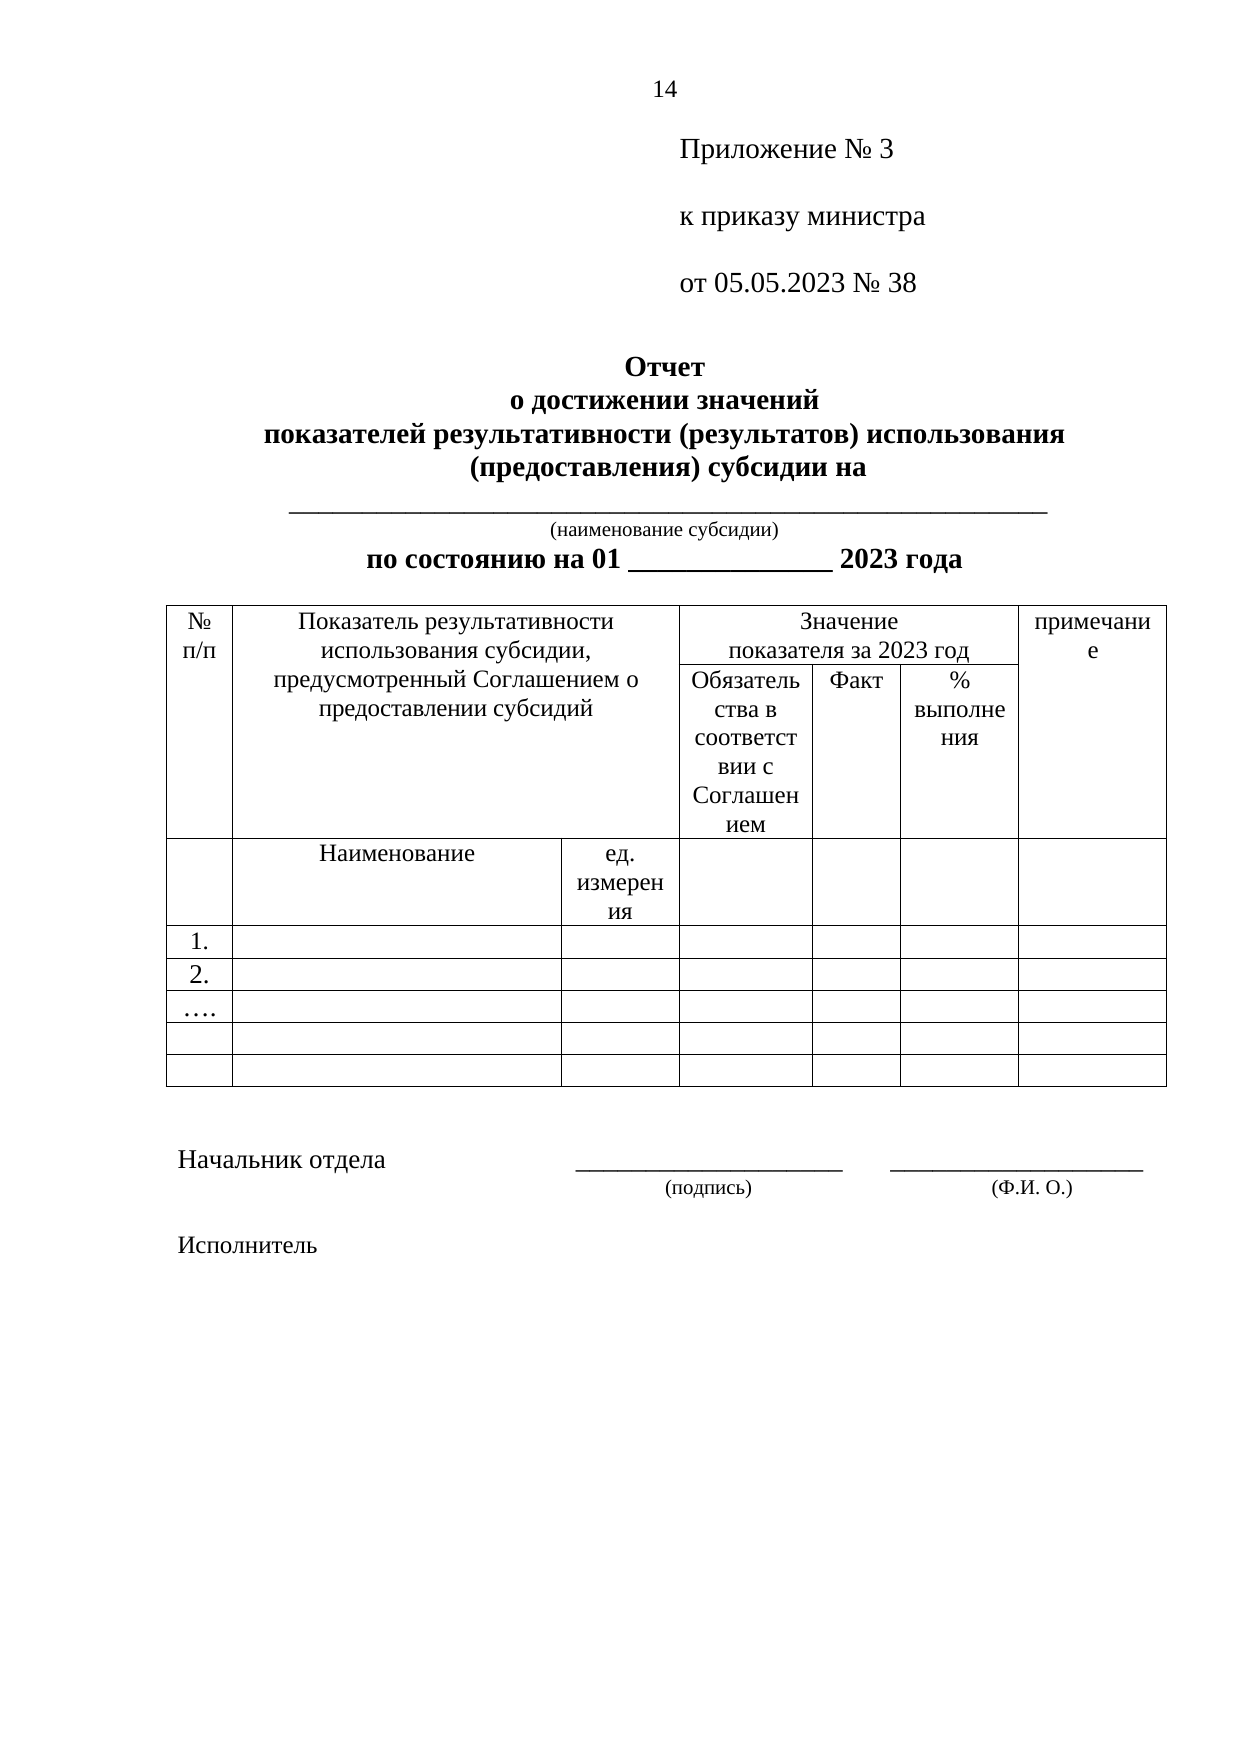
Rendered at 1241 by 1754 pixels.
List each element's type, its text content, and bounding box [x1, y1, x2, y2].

table_cell Обязательства в соответствии с Соглашением [680, 665, 812, 837]
table_header примечание [1019, 606, 1166, 837]
text Начальник отдела ___________________ __________________ [177, 1142, 1152, 1175]
table_cell [1019, 839, 1166, 925]
table_cell [680, 1023, 812, 1054]
text о достижении значений [177, 382, 1152, 416]
table_header № п/п [167, 606, 232, 837]
table_cell 2. [167, 959, 232, 989]
table_cell [562, 1023, 679, 1054]
table_cell [167, 1055, 232, 1086]
table_cell [167, 839, 232, 925]
table_cell 1. [167, 926, 232, 957]
text Приложение № 3 [679, 131, 1152, 165]
table_cell [1019, 1023, 1166, 1054]
table_cell [233, 991, 561, 1022]
table_cell [1019, 1055, 1166, 1086]
table_cell [901, 991, 1018, 1022]
table_cell [901, 839, 1018, 925]
table_cell [562, 959, 679, 989]
table_cell [562, 1055, 679, 1086]
table_cell % выполнения [901, 665, 1018, 837]
text по состоянию на 01 ______________ 2023 года [177, 541, 1152, 574]
text Отчет [177, 349, 1152, 382]
table_cell [813, 1055, 900, 1086]
text (наименование субсидии) [177, 517, 1152, 541]
table_cell [680, 991, 812, 1022]
table_cell [680, 926, 812, 957]
table_cell ед. измерения [562, 839, 679, 925]
table_cell [813, 1023, 900, 1054]
table_cell [1019, 991, 1166, 1022]
table_cell [1019, 959, 1166, 989]
table_cell [680, 1055, 812, 1086]
table_cell [1019, 926, 1166, 957]
text к приказу министра [679, 198, 1152, 232]
table_cell [813, 959, 900, 989]
table_cell [901, 926, 1018, 957]
table_cell [562, 926, 679, 957]
text от 05.05.2023 № 38 [679, 265, 1152, 299]
table_cell [901, 1023, 1018, 1054]
table_cell [813, 926, 900, 957]
table_cell [233, 959, 561, 989]
table_cell Наименование [233, 839, 561, 925]
table_header Значение показателя за 2023 год [680, 606, 1018, 664]
table_cell [901, 959, 1018, 989]
table_cell [680, 959, 812, 989]
table_cell [680, 839, 812, 925]
text Исполнитель [177, 1230, 1152, 1259]
table_cell …. [167, 991, 232, 1022]
table_cell [167, 1023, 232, 1054]
text (подпись) (Ф.И. О.) [177, 1175, 1152, 1199]
table_cell [233, 1023, 561, 1054]
table_cell [233, 926, 561, 957]
table_cell [233, 1055, 561, 1086]
table_cell [813, 839, 900, 925]
text (предоставления) субсидии на [177, 449, 1152, 483]
table_cell [813, 991, 900, 1022]
table_cell [562, 991, 679, 1022]
table_cell Факт [813, 665, 900, 837]
text показателей результативности (результатов) использования [177, 416, 1152, 449]
table_cell [901, 1055, 1018, 1086]
text ____________________________________________________ [177, 483, 1152, 517]
table_header Показатель результативности использования субсидии, предусмотренный Соглашением о предоставлении субсидий [233, 606, 679, 837]
